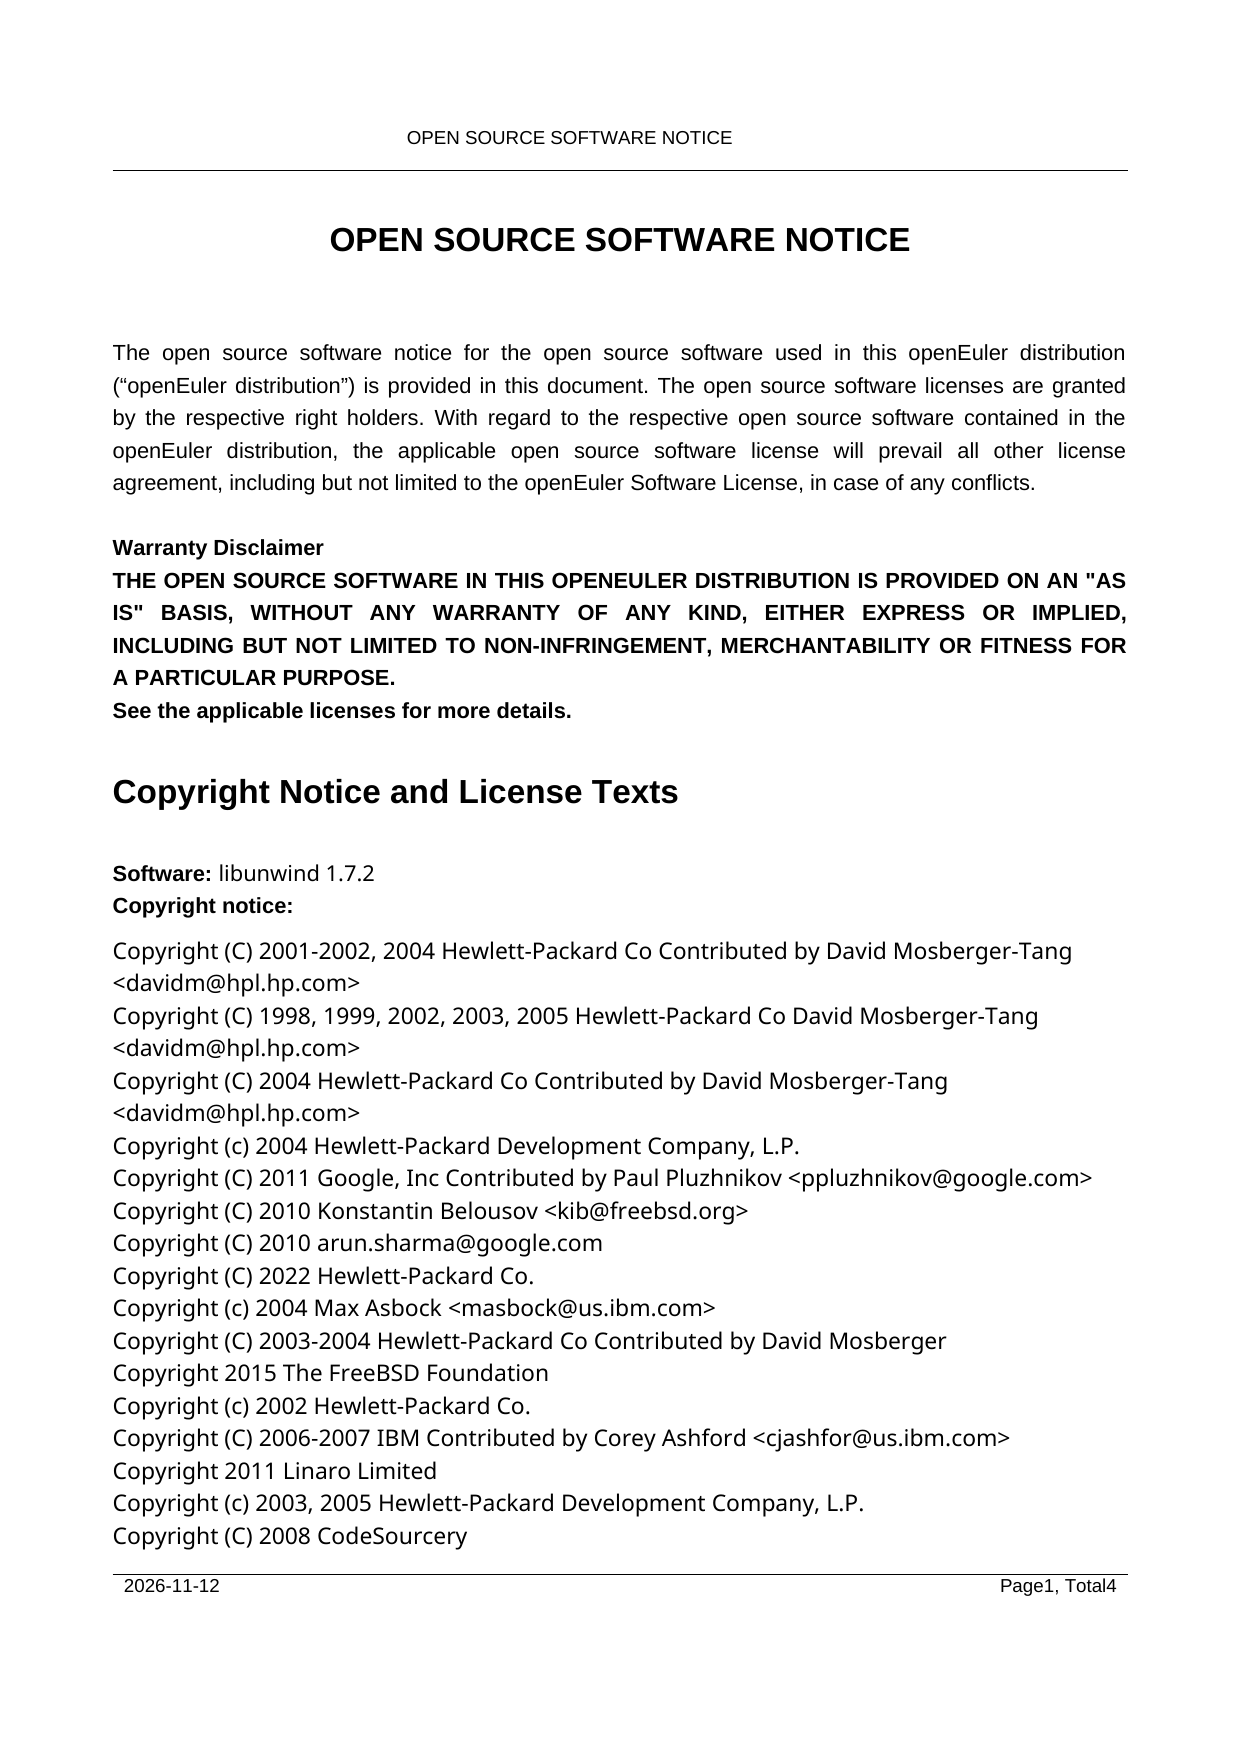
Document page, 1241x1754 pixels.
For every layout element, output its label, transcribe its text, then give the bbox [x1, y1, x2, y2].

text Copyright notice: [112, 889, 1128, 921]
text THE OPEN SOURCE SOFTWARE IN THIS OPENEULER DISTRIBUTION IS PROVIDED ON AN "AS IS" BASIS, WITHOUT ANY WARRANTY OF ANY KIND, EITHER EXPRESS OR IMPLIED, INCLUDING BUT NOT LIMITED TO NON-INFRINGEMENT, MERCHANTABILITY OR FITNESS FOR A PARTICULAR PURPOSE. See the applicable licenses for more details. [112, 564, 1128, 726]
title Software: libunwind 1.7.2 [112, 856, 1128, 889]
text The open source software notice for the open source software used in this openEuler distribution (“openEuler distribution”) is provided in this document. The open source software licenses are granted by the respective right holders. With regard to the respective open source software contained in the openEuler distribution, the applicable open source software license will prevail all other license agreement, including but not limited to the openEuler Software License, in case of any conflicts. [112, 336, 1128, 499]
text OPEN SOURCE SOFTWARE NOTICE [112, 206, 1128, 271]
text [112, 934, 1128, 1551]
text Copyright Notice and License Texts [112, 759, 1128, 824]
text Warranty Disclaimer [112, 531, 1128, 564]
